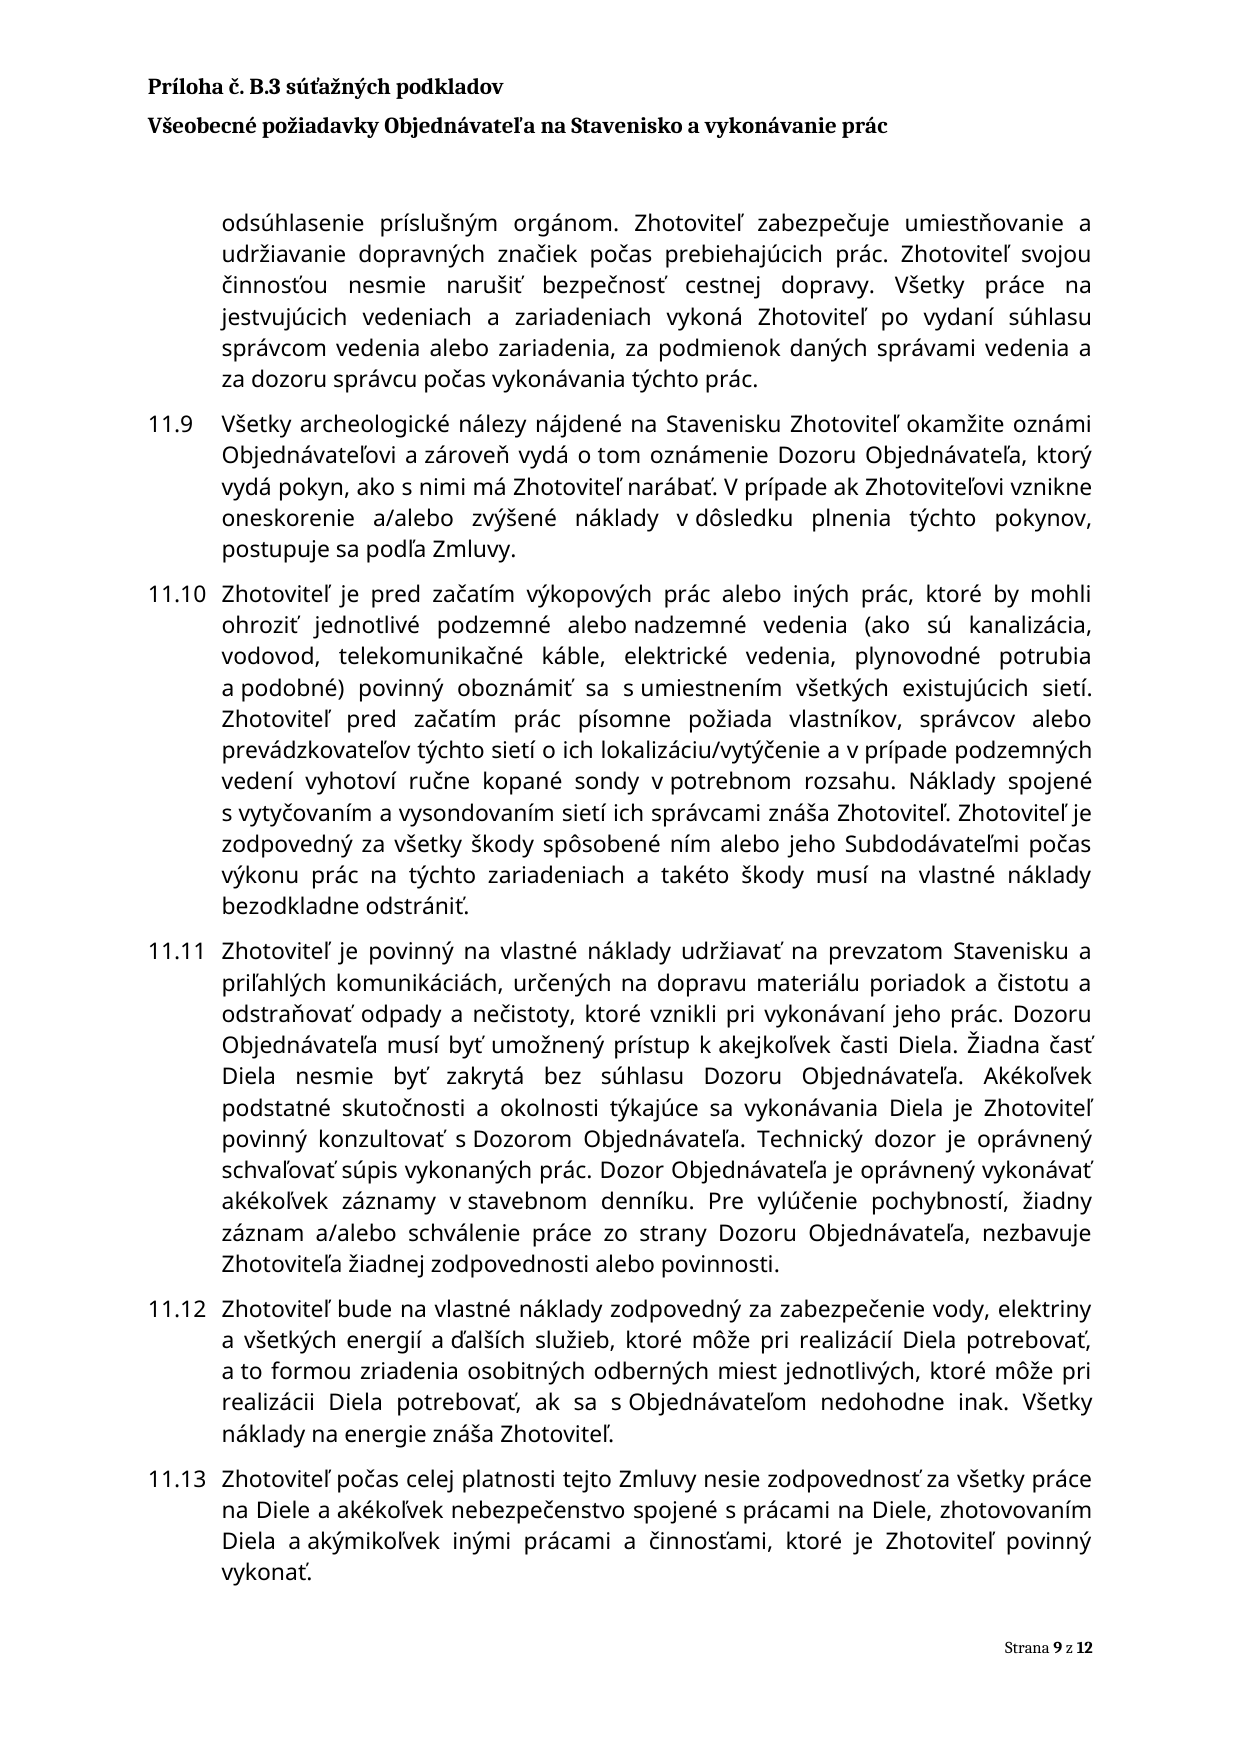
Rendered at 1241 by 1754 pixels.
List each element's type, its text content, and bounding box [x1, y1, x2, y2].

list Zhotoviteľ bude na vlastné náklady zodpovedný za zabezpečenie vody, elektriny a všetkých energií a ďalších služieb, ktoré môže pri realizácií Diela potrebovať, a to formou zriadenia osobitných odberných miest jednotlivých, ktoré môže pri realizácii Diela potrebovať, ak sa s Objednávateľom nedohodne inak. Všetky náklady na energie znáša Zhotoviteľ. [148, 1293, 1093, 1449]
list Zhotoviteľ počas celej platnosti tejto Zmluvy nesie zodpovednosť za všetky práce na Diele a akékoľvek nebezpečenstvo spojené s prácami na Diele, zhotovovaním Diela a akýmikoľvek inými prácami a činnosťami, ktoré je Zhotoviteľ povinný vykonať. [148, 1462, 1093, 1587]
list Zhotoviteľ je povinný na vlastné náklady udržiavať na prevzatom Stavenisku a priľahlých komunikáciách, určených na dopravu materiálu poriadok a čistotu a odstraňovať odpady a nečistoty, ktoré vznikli pri vykonávaní jeho prác. Dozoru Objednávateľa musí byť umožnený prístup k akejkoľvek časti Diela. Žiadna časť Diela nesmie byť zakrytá bez súhlasu Dozoru Objednávateľa. Akékoľvek podstatné skutočnosti a okolnosti týkajúce sa vykonávania Diela je Zhotoviteľ povinný konzultovať s Dozorom Objednávateľa. Technický dozor je oprávnený schvaľovať súpis vykonaných prác. Dozor Objednávateľa je oprávnený vykonávať akékoľvek záznamy v stavebnom denníku. Pre vylúčenie pochybností, žiadny záznam a/alebo schválenie práce zo strany Dozoru Objednávateľa, nezbavuje Zhotoviteľa žiadnej zodpovednosti alebo povinnosti. [148, 935, 1093, 1279]
list Všetky archeologické nálezy nájdené na Stavenisku Zhotoviteľ okamžite oznámi Objednávateľovi a zároveň vydá o tom oznámenie Dozoru Objednávateľa, ktorý vydá pokyn, ako s nimi má Zhotoviteľ narábať. V prípade ak Zhotoviteľovi vznikne oneskorenie a/alebo zvýšené náklady v dôsledku plnenia týchto pokynov, postupuje sa podľa Zmluvy. [148, 408, 1093, 564]
list Zhotoviteľ je pred začatím výkopových prác alebo iných prác, ktoré by mohli ohroziť jednotlivé podzemné alebo nadzemné vedenia (ako sú kanalizácia, vodovod, telekomunikačné káble, elektrické vedenia, plynovodné potrubia a podobné) povinný oboznámiť sa s umiestnením všetkých existujúcich sietí. Zhotoviteľ pred začatím prác písomne požiada vlastníkov, správcov alebo prevádzkovateľov týchto sietí o ich lokalizáciu/vytýčenie a v prípade podzemných vedení vyhotoví ručne kopané sondy v potrebnom rozsahu. Náklady spojené s vytyčovaním a vysondovaním sietí ich správcami znáša Zhotoviteľ. Zhotoviteľ je zodpovedný za všetky škody spôsobené ním alebo jeho Subdodávateľmi počas výkonu prác na týchto zariadeniach a takéto škody musí na vlastné náklady bezodkladne odstrániť. [148, 578, 1093, 922]
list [148, 207, 1093, 394]
